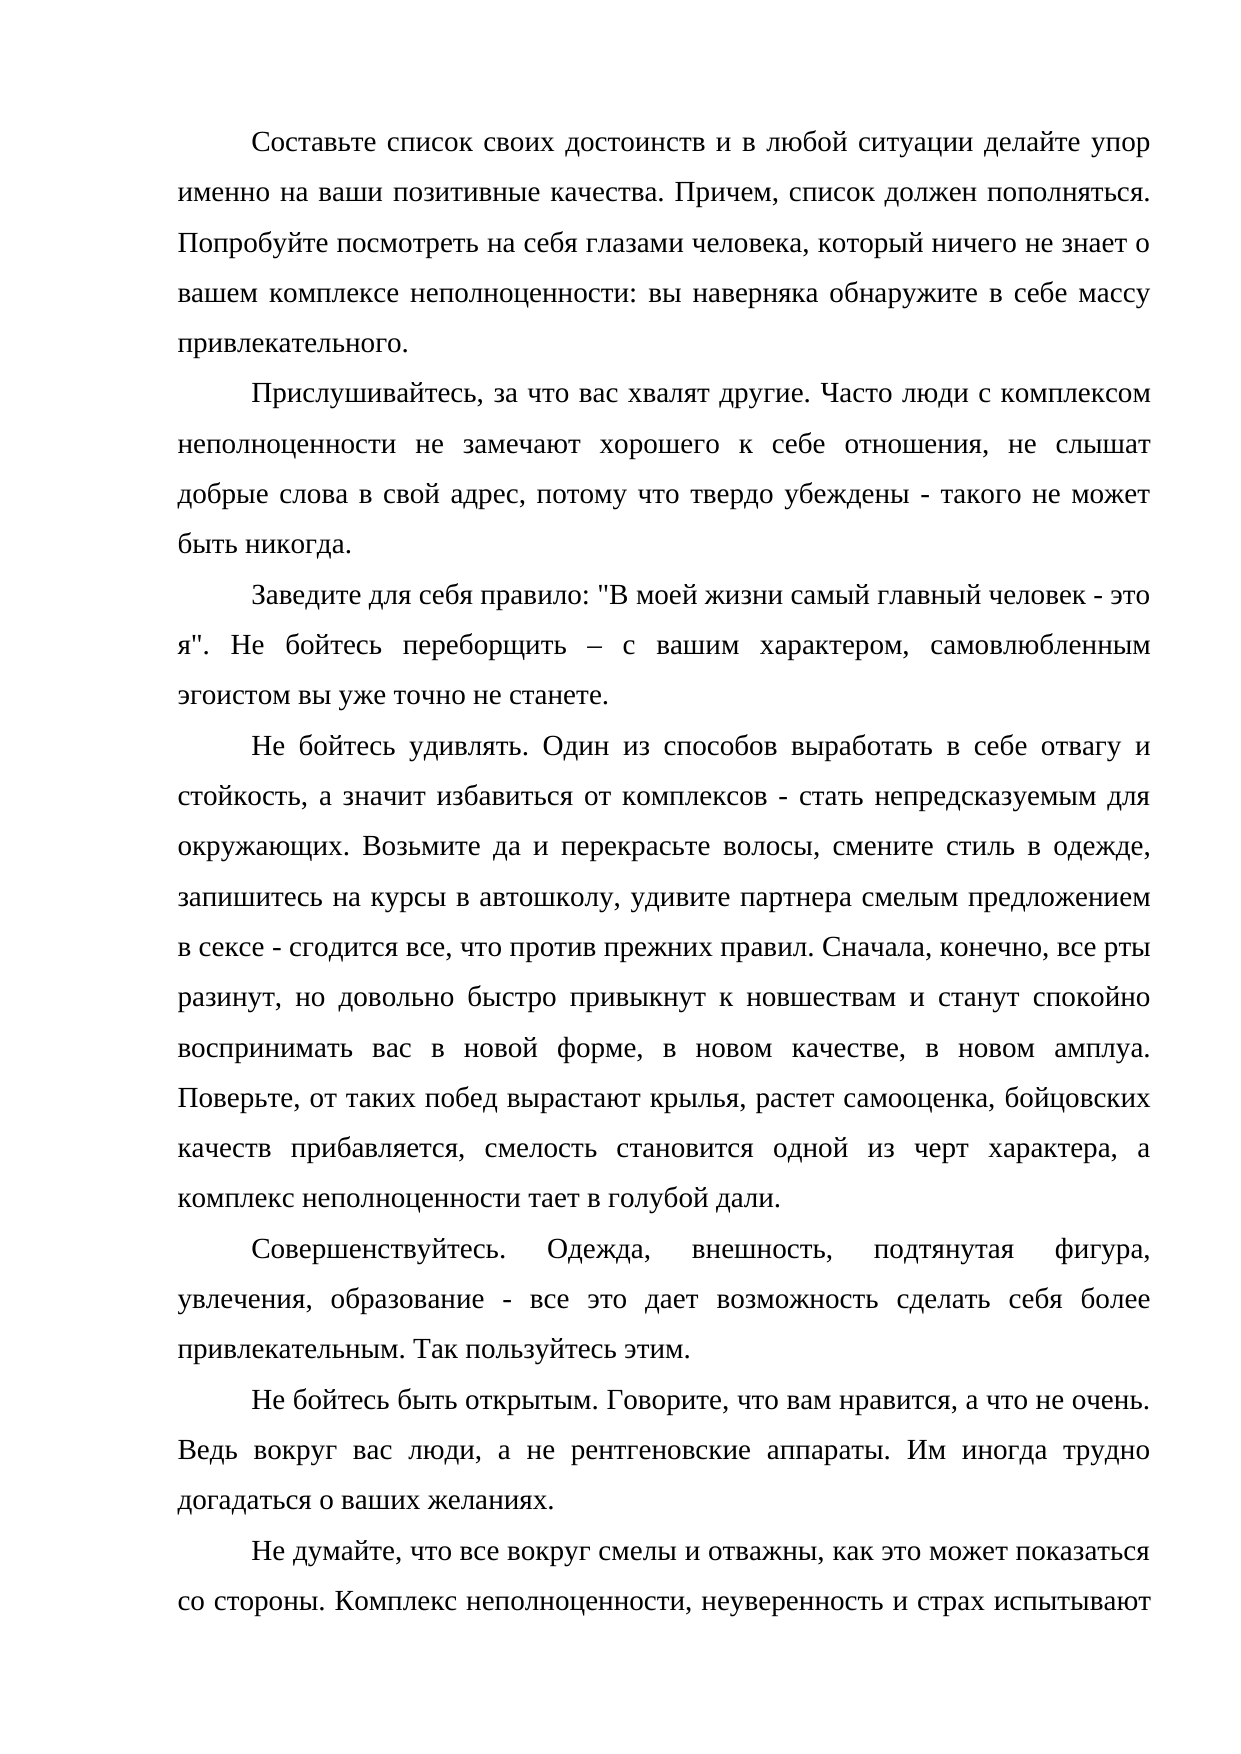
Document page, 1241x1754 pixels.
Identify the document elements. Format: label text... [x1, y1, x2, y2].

text Совершенствуйтесь. Одежда, внешность, подтянутая фигура, увлечения, образование - все это дает возможность сделать себя более привлекательным. Так пользуйтесь этим. [177, 1231, 1152, 1365]
text Не бойтесь быть открытым. Говорите, что вам нравится, а что не очень. Ведь вокруг вас люди, а не рентгеновские аппараты. Им иногда трудно догадаться о ваших желаниях. [177, 1382, 1152, 1516]
text Не бойтесь удивлять. Один из способов выработать в себе отвагу и стойкость, а значит избавиться от комплексов - стать непредсказуемым для окружающих. Возьмите да и перекрасьте волосы, смените стиль в одежде, запишитесь на курсы в автошколу, удивите партнера смелым предложением в сексе - сгодится все, что против прежних правил. Сначала, конечно, все рты разинут, но довольно быстро привыкнут к новшествам и станут спокойно воспринимать вас в новой форме, в новом качестве, в новом амплуа. Поверьте, от таких побед вырастают крылья, растет самооценка, бойцовских качеств прибавляется, смелость становится одной из черт характера, а комплекс неполноценности тает в голубой дали. [177, 728, 1152, 1214]
text Заведите для себя правило: "В моей жизни самый главный человек - это я". Не бойтесь переборщить – с вашим характером, самовлюбленным эгоистом вы уже точно не станете. [177, 577, 1152, 711]
text Составьте список своих достоинств и в любой ситуации делайте упор именно на ваши позитивные качества. Причем, список должен пополняться. Попробуйте посмотреть на себя глазами человека, который ничего не знает о вашем комплексе неполноценности: вы наверняка обнаружите в себе массу привлекательного. [177, 124, 1152, 359]
text Прислушивайтесь, за что вас хвалят другие. Часто люди с комплексом неполноценности не замечают хорошего к себе отношения, не слышат добрые слова в свой адрес, потому что твердо убеждены - такого не может быть никогда. [177, 376, 1152, 560]
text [177, 1533, 1152, 1617]
